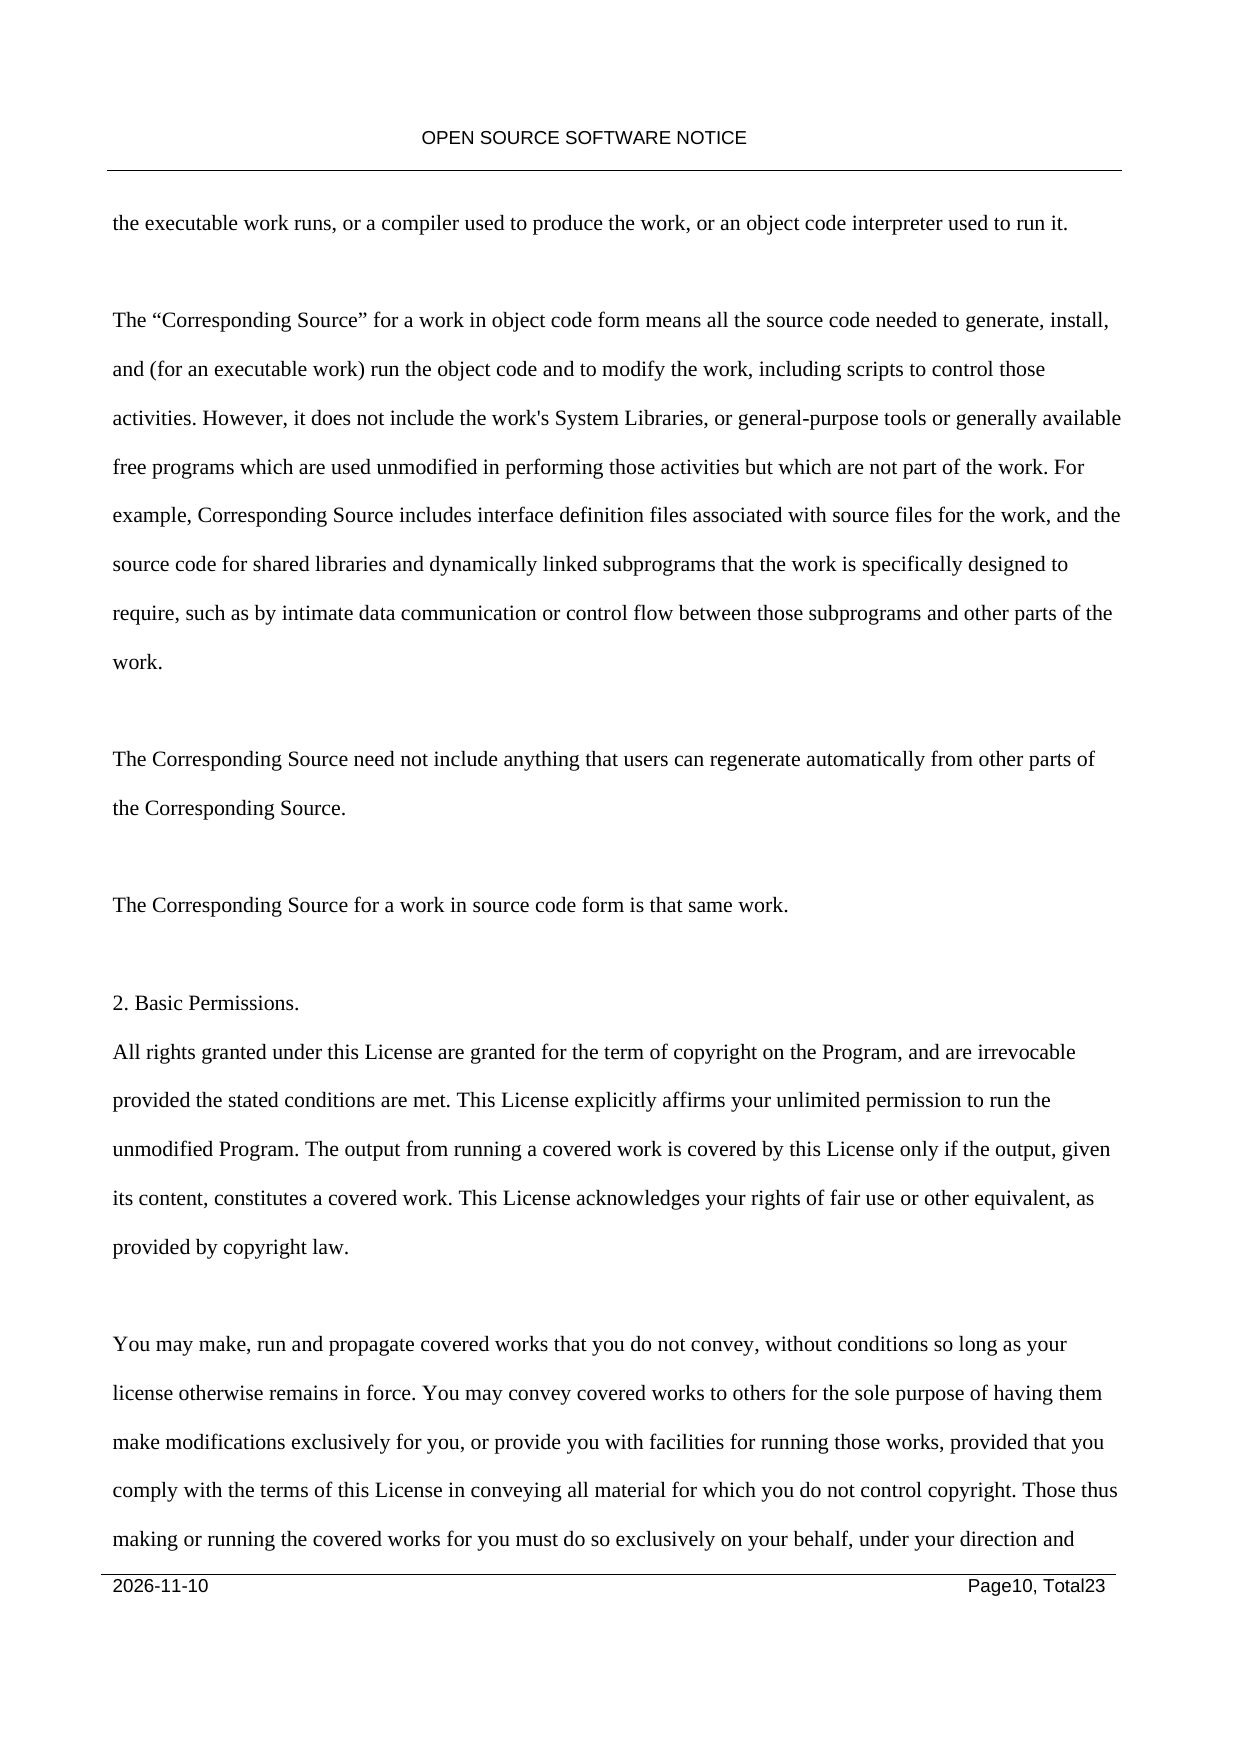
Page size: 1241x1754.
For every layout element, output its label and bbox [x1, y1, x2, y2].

text [112, 206, 1128, 1555]
